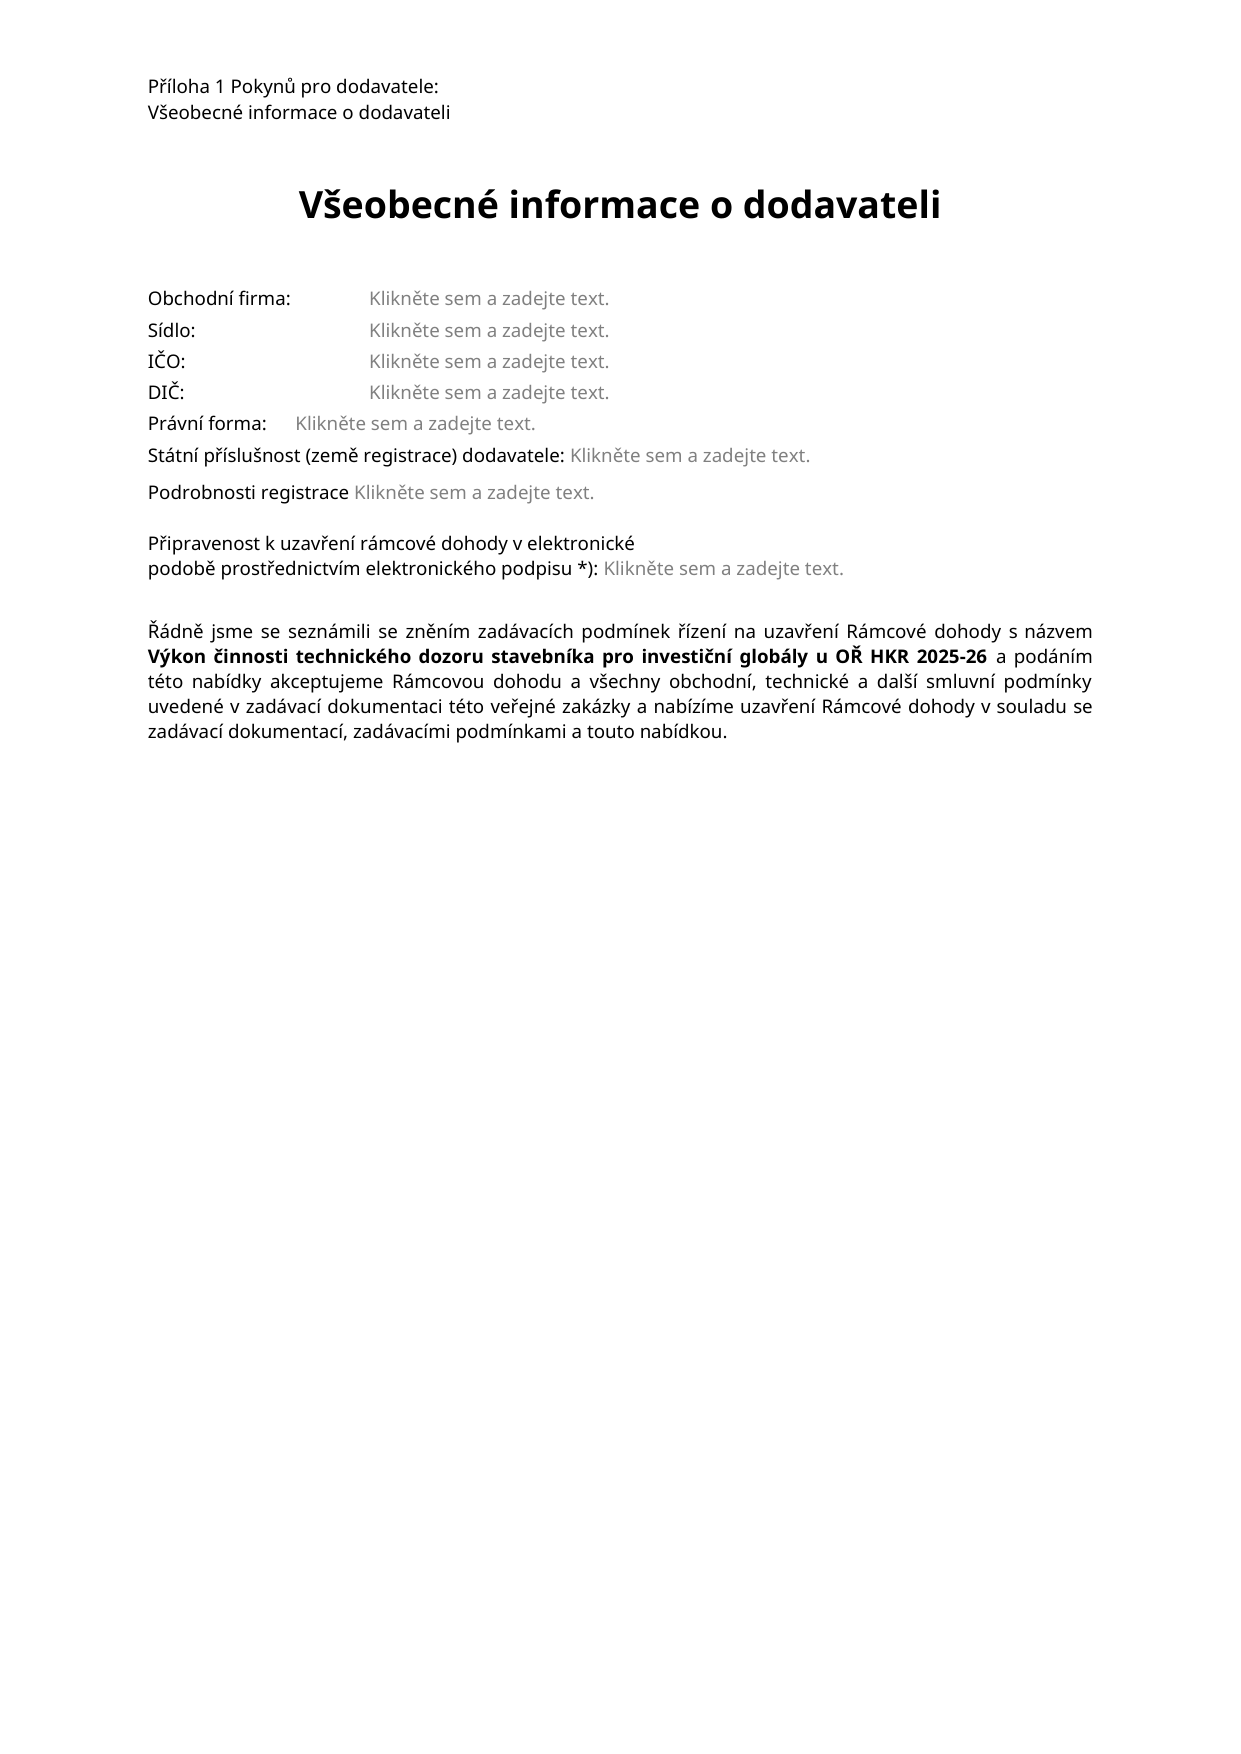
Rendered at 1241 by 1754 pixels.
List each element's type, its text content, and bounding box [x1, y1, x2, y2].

text Obchodní firma: [148, 286, 1093, 311]
text Právní forma: [148, 411, 1093, 436]
text IČO: [148, 348, 1093, 373]
text Podrobnosti registrace [148, 479, 1093, 504]
text podobě prostřednictvím elektronického podpisu *): [148, 556, 1093, 581]
text Státní příslušnost (země registrace) dodavatele: [148, 442, 1093, 467]
text Sídlo: [148, 317, 1093, 342]
text Řádně jsme se seznámili se zněním zadávacích podmínek řízení na uzavření Rámcové dohody s názvem Výkon činnosti technického dozoru stavebníka pro investiční globály u OŘ HKR 2025-26 a podáním této nabídky akceptujeme Rámcovou dohodu a všechny obchodní, technické a další smluvní podmínky uvedené v zadávací dokumentaci této veřejné zakázky a nabízíme uzavření Rámcové dohody v souladu se zadávací dokumentací, zadávacími podmínkami a touto nabídkou. [148, 619, 1093, 744]
title Všeobecné informace o dodavateli [148, 178, 1093, 229]
text Připravenost k uzavření rámcové dohody v elektronické [148, 530, 1093, 556]
text DIČ: [148, 379, 1093, 404]
